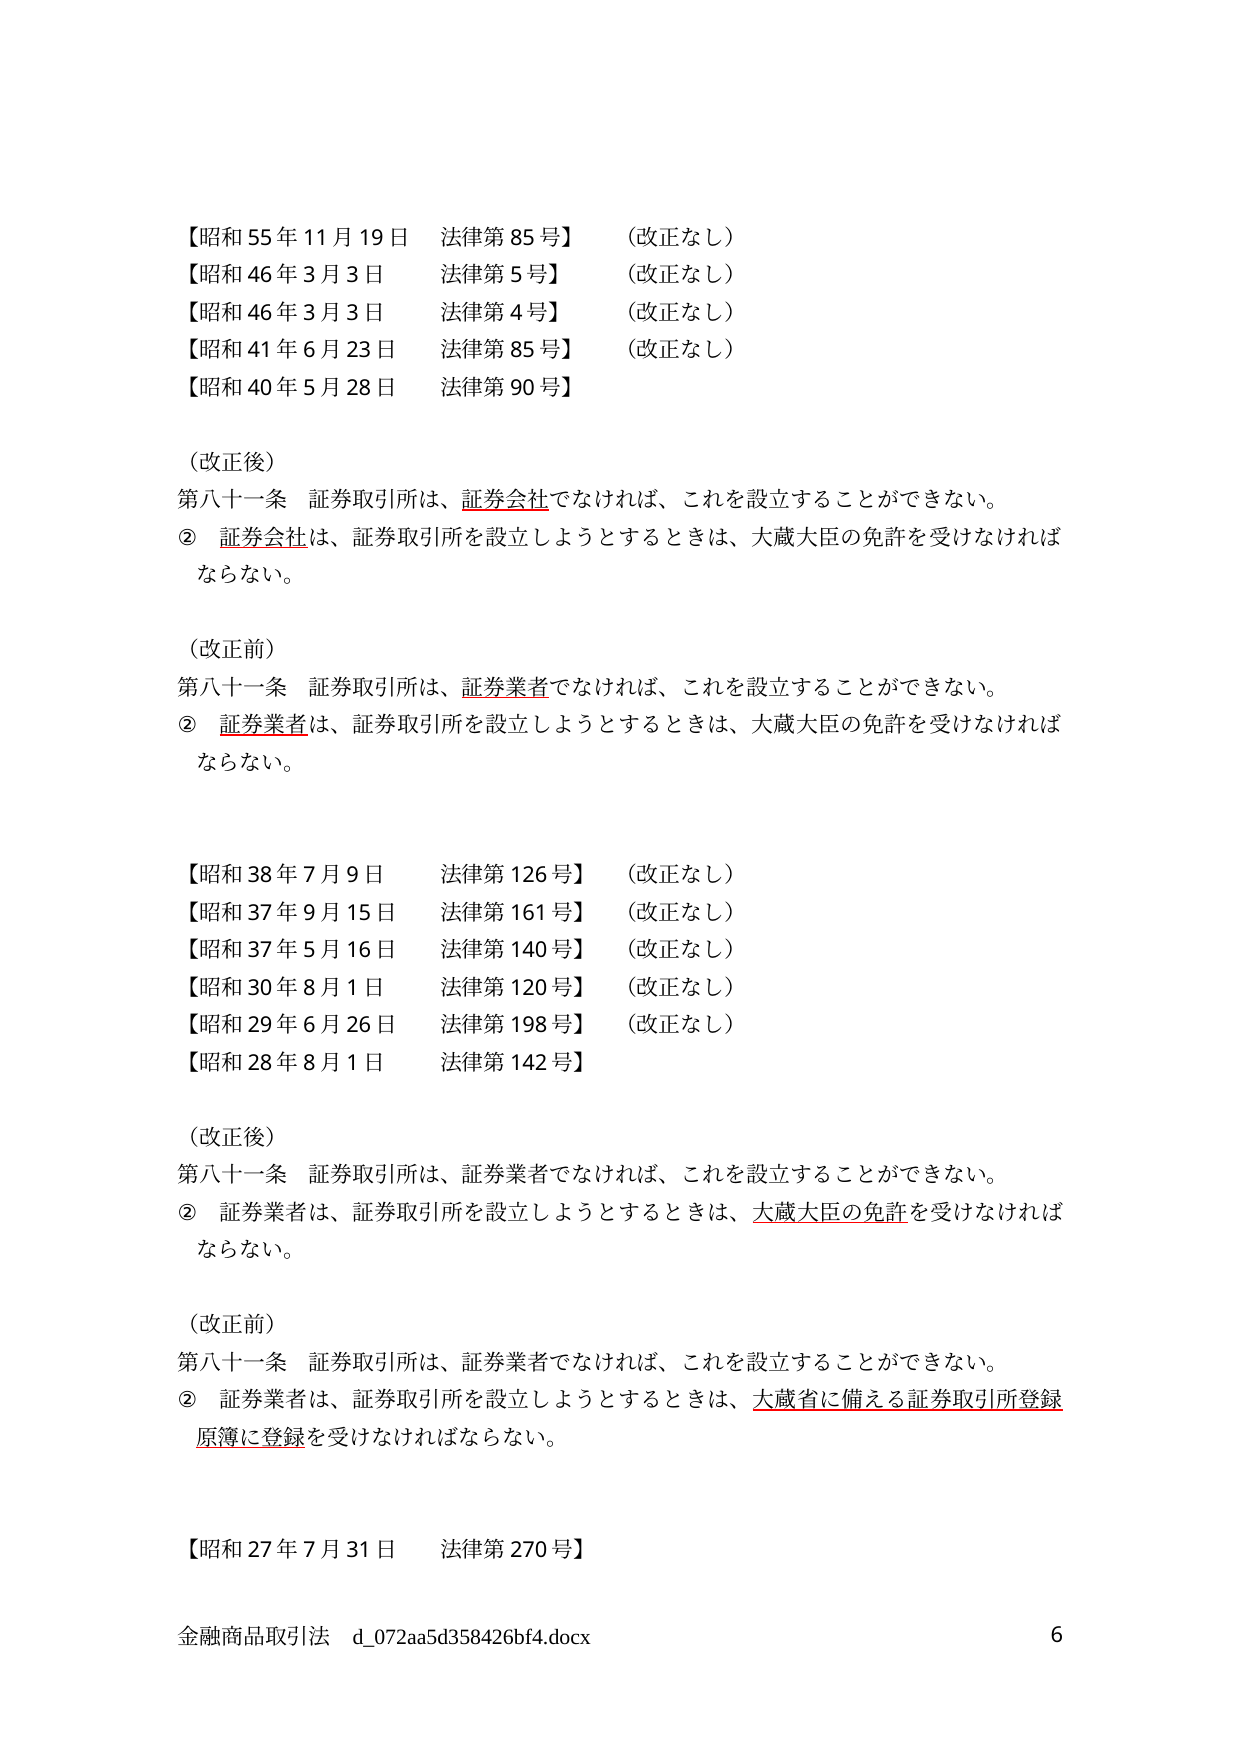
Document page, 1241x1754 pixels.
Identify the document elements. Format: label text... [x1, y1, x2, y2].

text （改正前） [177, 629, 1063, 667]
text 第八十一条 証券取引所は、証券業者でなければ、これを設立することができない。 [177, 667, 1063, 704]
text 【昭和55年11月19日 法律第85号】 （改正なし） [177, 217, 1063, 254]
text ② 証券業者は、証券取引所を設立しようとするときは、大蔵大臣の免許を受けなければならない。 [177, 1192, 1063, 1267]
text 【昭和40年5月28日 法律第90号】 [177, 367, 1063, 404]
text （改正前） [177, 1304, 1063, 1342]
text ② 証券業者は、証券取引所を設立しようとするときは、大蔵大臣の免許を受けなければならない。 [177, 704, 1063, 779]
text 第八十一条 証券取引所は、証券業者でなければ、これを設立することができない。 [177, 1154, 1063, 1192]
text 【昭和38年7月9日 法律第126号】 （改正なし） [177, 854, 1063, 892]
text 【昭和37年5月16日 法律第140号】 （改正なし） [177, 929, 1063, 967]
text 【昭和27年7月31日 法律第270号】 [177, 1529, 1063, 1567]
text 【昭和30年8月1日 法律第120号】 （改正なし） [177, 967, 1063, 1004]
text 【昭和46年3月3日 法律第5号】 （改正なし） [177, 254, 1063, 292]
text （改正後） [177, 1117, 1063, 1154]
text （改正後） [177, 442, 1063, 479]
text 【昭和37年9月15日 法律第161号】 （改正なし） [177, 892, 1063, 929]
text 【昭和28年8月1日 法律第142号】 [177, 1042, 1063, 1079]
text 【昭和29年6月26日 法律第198号】 （改正なし） [177, 1004, 1063, 1042]
text 第八十一条 証券取引所は、証券会社でなければ、これを設立することができない。 [177, 479, 1063, 517]
text ② 証券会社は、証券取引所を設立しようとするときは、大蔵大臣の免許を受けなければならない。 [177, 517, 1063, 592]
text 【昭和41年6月23日 法律第85号】 （改正なし） [177, 329, 1063, 367]
text 【昭和46年3月3日 法律第4号】 （改正なし） [177, 292, 1063, 329]
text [177, 1379, 1063, 1454]
text 第八十一条 証券取引所は、証券業者でなければ、これを設立することができない。 [177, 1342, 1063, 1379]
